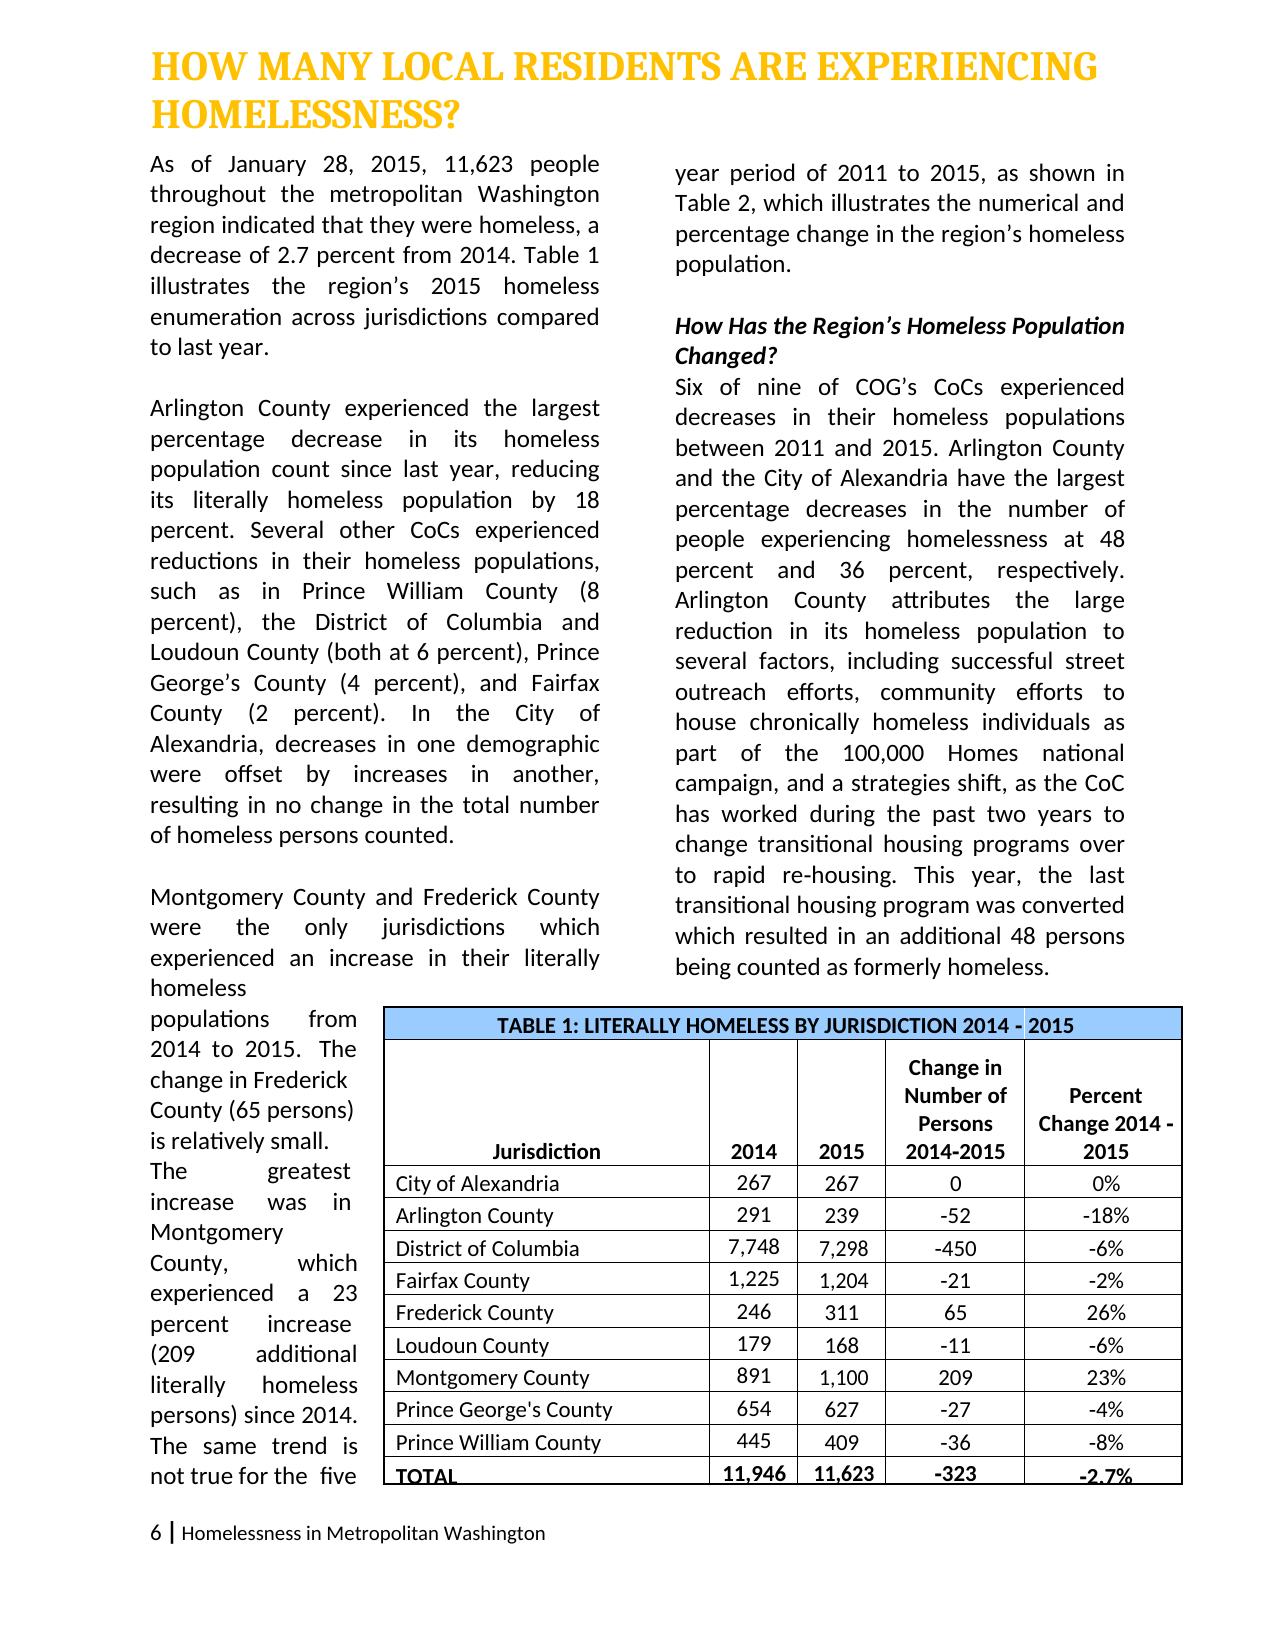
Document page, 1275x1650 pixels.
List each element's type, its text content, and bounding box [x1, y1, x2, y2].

text Arlington County experienced the largest percentage decrease in its homeless population count since last year, reducing its literally homeless population by 18 percent. Several other CoCs experienced reductions in their homeless populations, such as in Prince William County (8 percent), the District of Columbia and Loudoun County (both at 6 percent), Prince George’s County (4 percent), and Fairfax County (2 percent). In the City of Alexandria, decreases in one demographic were offset by increases in another, resulting in no change in the total number of homeless persons counted. [150, 392, 600, 850]
text change in Frederick County (65 persons) is relatively small. The greatest increase was in Montgomery County, which experienced a 23 percent increase [150, 1064, 358, 1338]
text (209 additional literally homeless persons) since 2014. The same trend is not true for the five [150, 1338, 358, 1491]
subtitle HOW MANY LOCAL RESIDENTS ARE EXPERIENCING HOMELESSNESS? [151, 43, 1123, 139]
text As of January 28, 2015, 11,623 people throughout the metropolitan Washington region indicated that they were homeless, a decrease of 2.7 percent from 2014. Table 1 illustrates the region’s 2015 homeless enumeration across jurisdictions compared to last year. [150, 148, 600, 362]
text year period of 2011 to 2015, as shown in Table 2, which illustrates the numerical and percentage change in the region’s homeless population. [675, 157, 1125, 279]
subtitle How Has the Region’s Homeless Population Changed? [675, 310, 1125, 371]
text populations from 2014 to 2015. The [150, 1003, 358, 1064]
text Montgomery County and Frederick County were the only jurisdictions which experienced an increase in their literally homeless [150, 881, 600, 1003]
text Six of nine of COG’s CoCs experienced decreases in their homeless populations between 2011 and 2015. Arlington County and the City of Alexandria have the largest percentage decreases in the number of people experiencing homelessness at 48 percent and 36 percent, respectively. Arlington County attributes the large reduction in its homeless population to several factors, including successful street outreach efforts, community efforts to house chronically homeless individuals as part of the 100,000 Homes national campaign, and a strategies shift, as the CoC has worked during the past two years to change transitional housing programs over to rapid re‐housing. This year, the last transitional housing program was converted which resulted in an additional 48 persons being counted as formerly homeless. [675, 371, 1126, 981]
